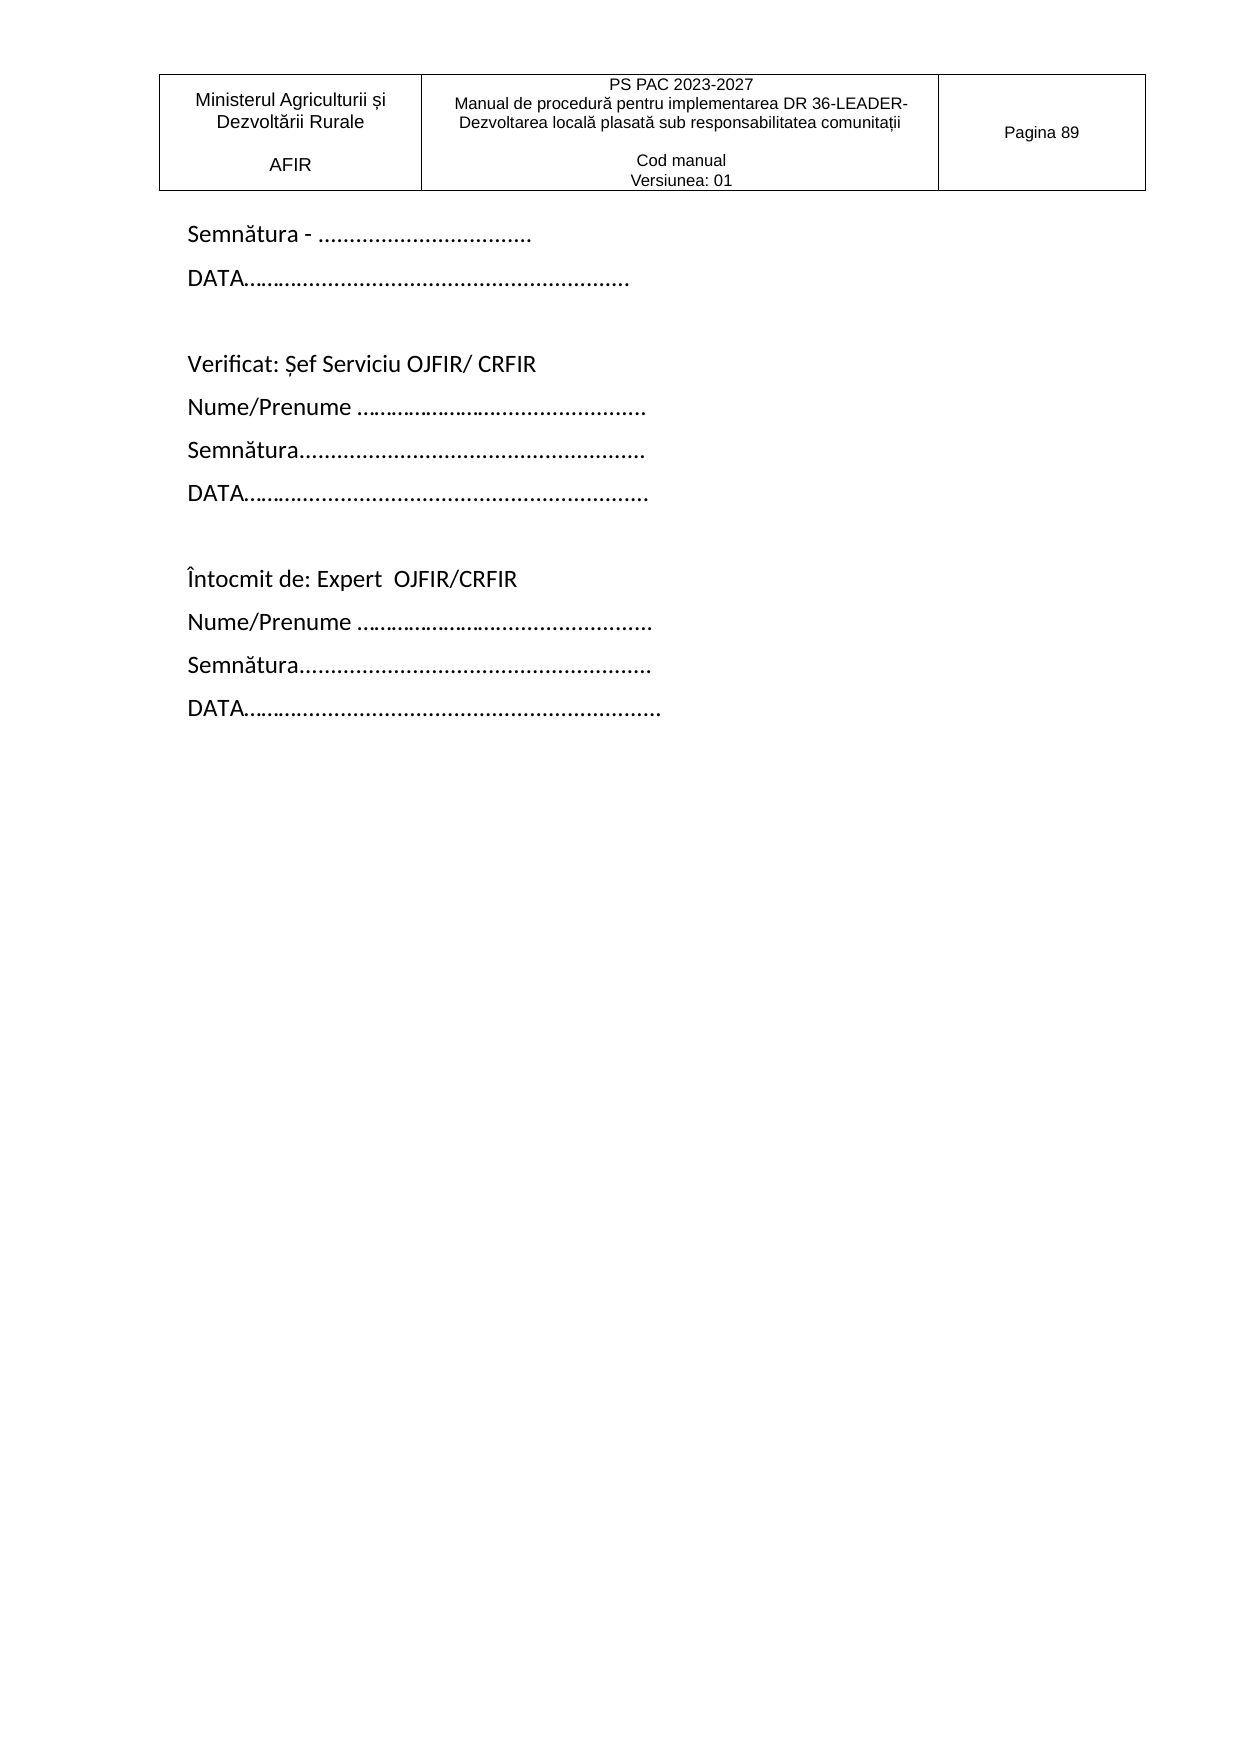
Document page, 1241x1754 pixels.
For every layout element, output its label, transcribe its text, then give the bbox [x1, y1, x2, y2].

text Nume/Prenume ……………………........................ [187, 391, 1117, 421]
text Nume/Prenume ……………………......................... [187, 606, 1117, 636]
text Semnătura....................................................... [187, 434, 1117, 464]
text Semnătura........................................................ [187, 649, 1117, 679]
text DATA……….......................................................... [187, 692, 1117, 722]
text Verificat: Şef Serviciu OJFIR/ CRFIR [187, 348, 1117, 378]
text DATA………..................................................... [187, 262, 1117, 292]
text Întocmit de: Expert OJFIR/CRFIR [187, 563, 1117, 593]
text DATA………........................................................ [187, 477, 1117, 507]
text Semnătura - .................................. [187, 219, 1117, 249]
